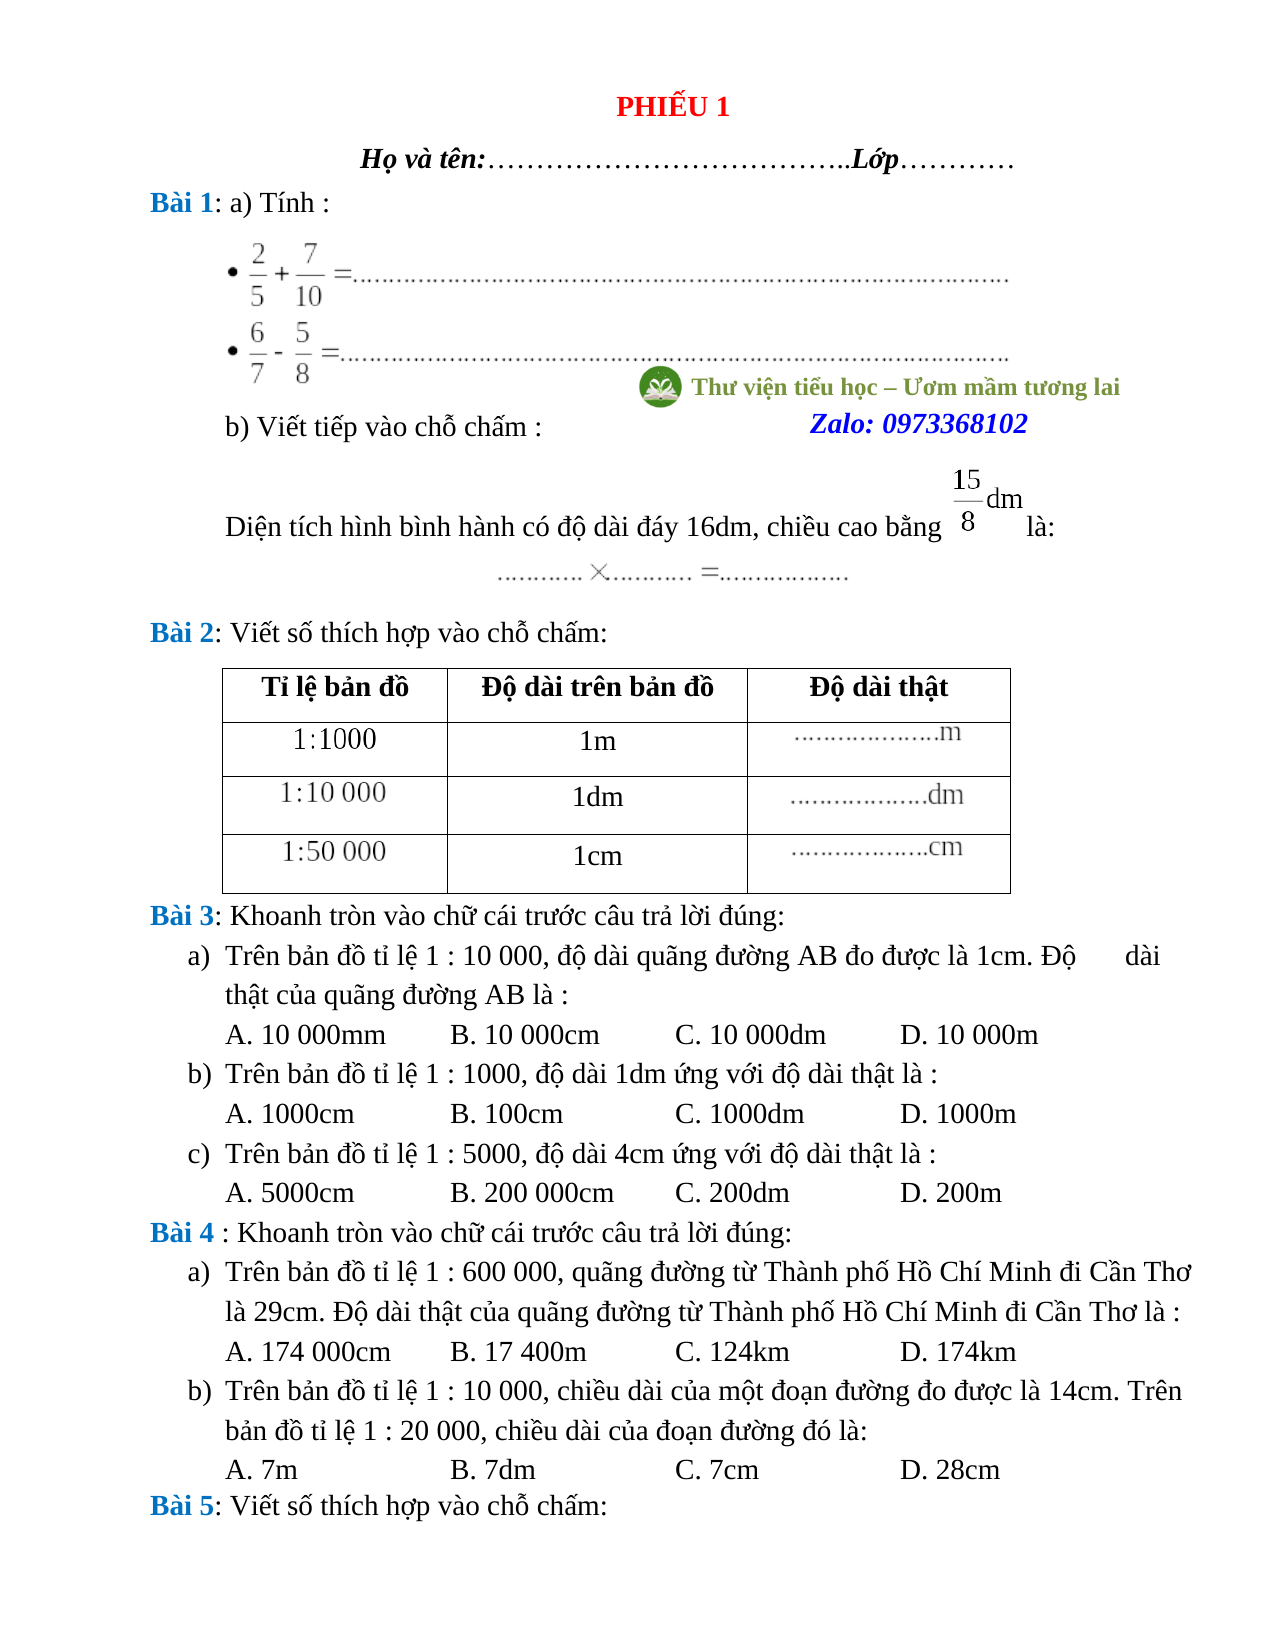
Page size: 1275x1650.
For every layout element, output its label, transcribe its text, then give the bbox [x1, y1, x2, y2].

text Bài 4 : Khoanh tròn vào chữ cái trước câu trả lời đúng: [150, 1211, 1196, 1250]
list Trên bản đồ tỉ lệ 1 : 1000, độ dài 1dm ứng với độ dài thật là : [187, 1052, 1196, 1092]
table_cell 1m [448, 723, 747, 776]
text Bài 2: Viết số thích hợp vào chỗ chấm: [150, 615, 1196, 648]
table_cell [748, 723, 1010, 776]
table_header Độ dài thật [748, 669, 1010, 722]
text b) Viết tiếp vào chỗ chấm : [150, 409, 1196, 442]
table_cell 1dm [448, 777, 747, 834]
text A. 7m B. 7dm C. 7cm D. 28cm [150, 1448, 1196, 1488]
table_cell [748, 777, 1010, 834]
table_cell [223, 777, 447, 834]
text A. 1000cm B. 100cm C. 1000dm D. 1000m [150, 1092, 1196, 1131]
table_header Độ dài trên bản đồ [448, 669, 747, 722]
picture [637, 364, 683, 408]
text Bài 5: Viết số thích hợp vào chỗ chấm: [150, 1488, 1196, 1521]
table_cell 1cm [448, 835, 747, 893]
text Bài 1: a) Tính : [150, 185, 1196, 218]
text A. 174 000cm B. 17 400m C. 124km D. 174km [150, 1329, 1196, 1369]
list Trên bản đồ tỉ lệ 1 : 5000, độ dài 4cm ứng với độ dài thật là : [187, 1131, 1196, 1171]
text PHIẾU 1 [150, 89, 1196, 122]
list Trên bản đồ tỉ lệ 1 : 10 000, độ dài quãng đường AB đo được là 1cm. Độ dài thật của quãng đường AB là : [187, 933, 1196, 1013]
text Họ và tên:………………………………..Lớp………… [150, 141, 1196, 175]
list Trên bản đồ tỉ lệ 1 : 10 000, chiều dài của một đoạn đường đo được là 14cm. Trên bản đồ tỉ lệ 1 : 20 000, chiều dài của đoạn đường đó là: [187, 1369, 1196, 1448]
text Diện tích hình bình hành có độ dài đáy 16dm, chiều cao bằng là: [150, 462, 1196, 543]
table_cell [223, 835, 447, 893]
table_cell [223, 723, 447, 776]
table_header Tỉ lệ bản đồ [223, 669, 447, 722]
text A. 5000cm B. 200 000cm C. 200dm D. 200m [150, 1171, 1196, 1211]
text A. 10 000mm B. 10 000cm C. 10 000dm D. 10 000m [150, 1013, 1196, 1052]
table_cell [748, 835, 1010, 893]
text Bài 3: Khoanh tròn vào chữ cái trước câu trả lời đúng: [150, 894, 1196, 933]
list Trên bản đồ tỉ lệ 1 : 600 000, quãng đường từ Thành phố Hồ Chí Minh đi Cần Thơ là 29cm. Độ dài thật của quãng đường từ Thành phố Hồ Chí Minh đi Cần Thơ là : [187, 1250, 1196, 1329]
